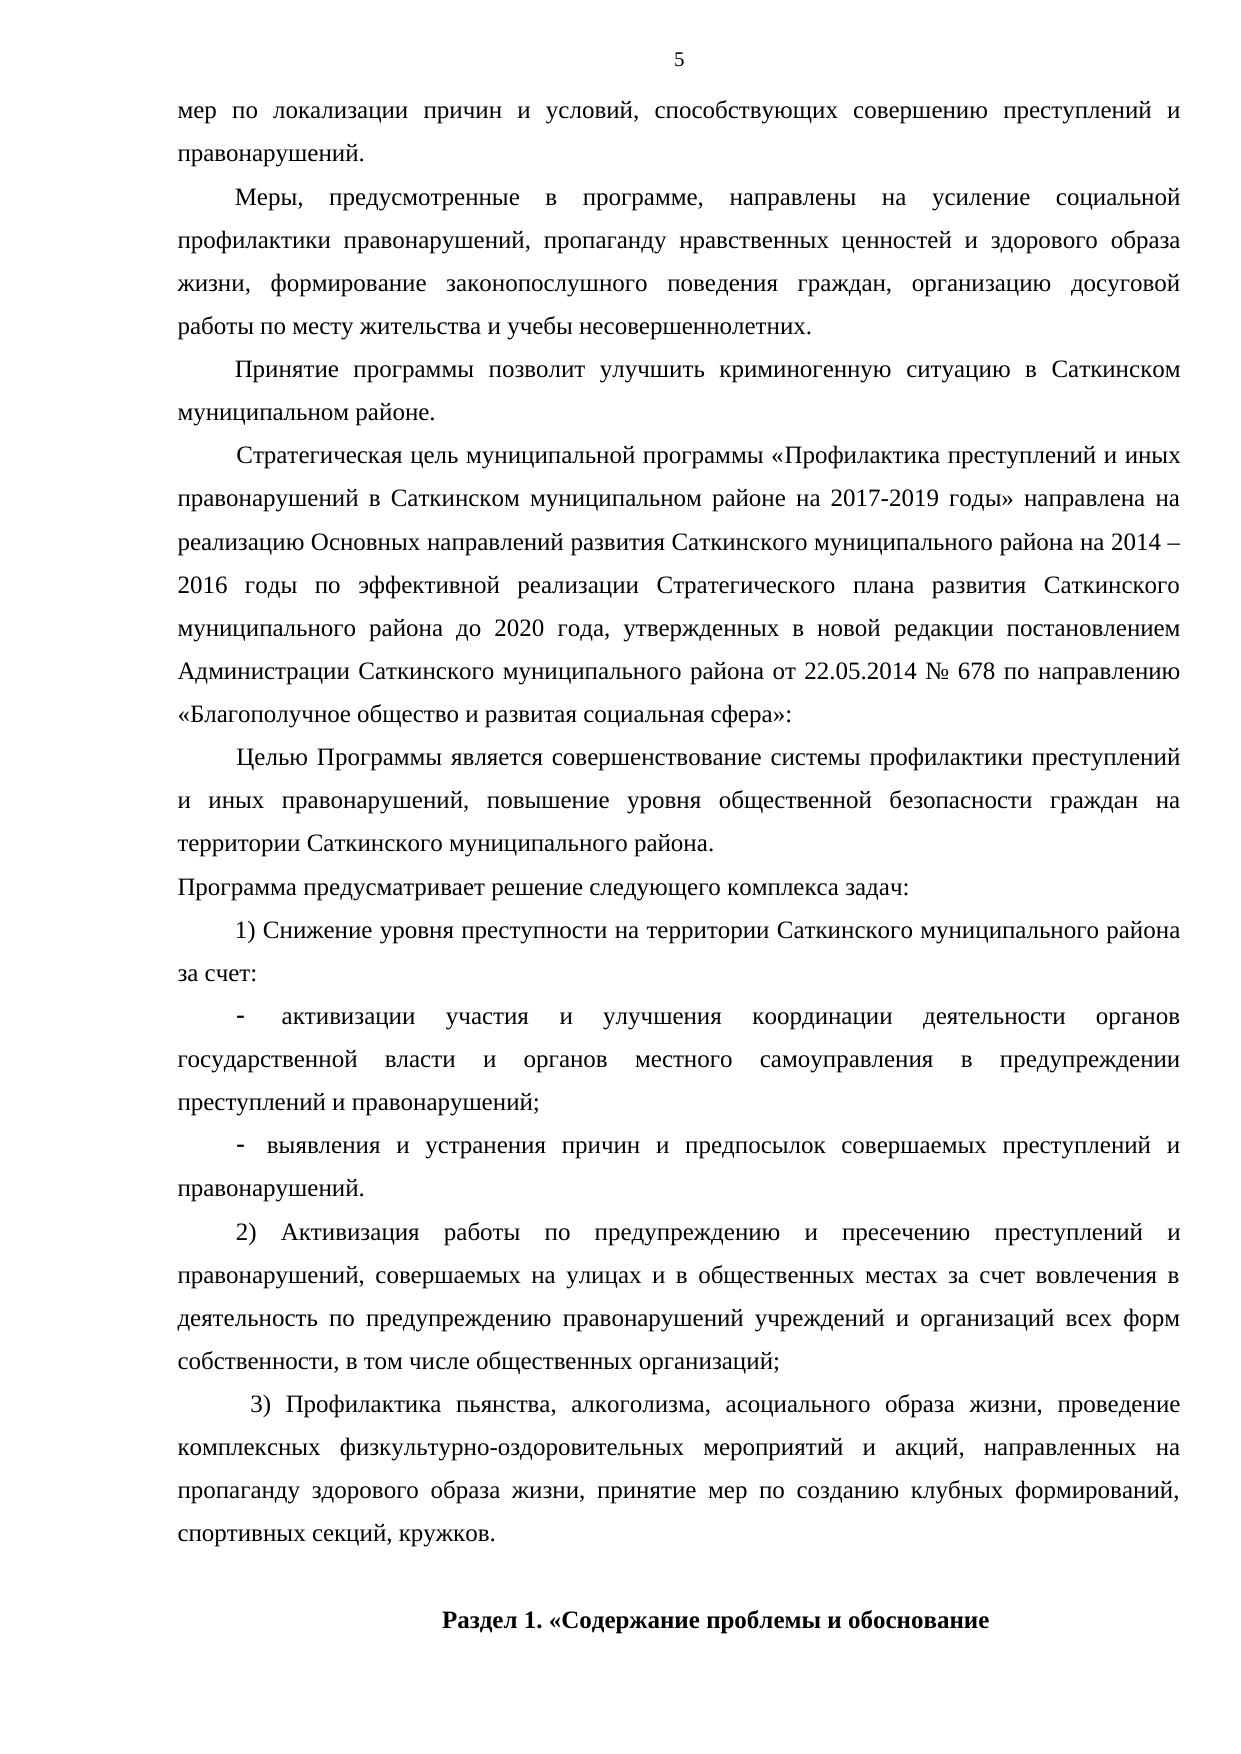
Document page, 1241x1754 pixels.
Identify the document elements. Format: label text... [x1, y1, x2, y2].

list выявления и устранения причин и предпосылок совершаемых преступлений и правонарушений. [177, 1130, 1181, 1202]
text 1) Снижение уровня преступности на территории Саткинского муниципального района за счет: [177, 915, 1181, 987]
text 3) Профилактика пьянства, алкоголизма, асоциального образа жизни, проведение комплексных физкультурно-оздоровительных мероприятий и акций, направленных на пропаганду здорового образа жизни, принятие мер по созданию клубных формирований, спортивных секций, кружков. [177, 1389, 1181, 1547]
text Раздел 1. «Содержание проблемы и обоснование [250, 1605, 1181, 1633]
text Целью Программы является совершенствование системы профилактики преступлений и иных правонарушений, повышение уровня общественной безопасности граждан на территории Саткинского муниципального района. [177, 742, 1181, 857]
list активизации участия и улучшения координации деятельности органов государственной власти и органов местного самоуправления в предупреждении преступлений и правонарушений; [177, 1001, 1181, 1116]
text Принятие программы позволит улучшить криминогенную ситуацию в Саткинском муниципальном районе. [177, 354, 1181, 426]
text 2) Активизация работы по предупреждению и пресечению преступлений и правонарушений, совершаемых на улицах и в общественных местах за счет вовлечения в деятельность по предупреждению правонарушений учреждений и организаций всех форм собственности, в том числе общественных организаций; [177, 1217, 1181, 1375]
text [177, 95, 1181, 167]
text Программа предусматривает решение следующего комплекса задач: [177, 872, 1181, 900]
text Стратегическая цель муниципальной программы «Профилактика преступлений и иных правонарушений в Саткинском муниципальном районе на 2017-2019 годы» направлена на реализацию Основных направлений развития Саткинского муниципального района на 2014 – 2016 годы по эффективной реализации Стратегического плана развития Саткинского муниципального района до 2020 года, утвержденных в новой редакции постановлением Администрации Саткинского муниципального района от 22.05.2014 № 678 по направлению «Благополучное общество и развитая социальная сфера»: [177, 440, 1181, 728]
text Меры, предусмотренные в программе, направлены на усиление социальной профилактики правонарушений, пропаганду нравственных ценностей и здорового образа жизни, формирование законопослушного поведения граждан, организацию досуговой работы по месту жительства и учебы несовершеннолетних. [177, 182, 1181, 340]
